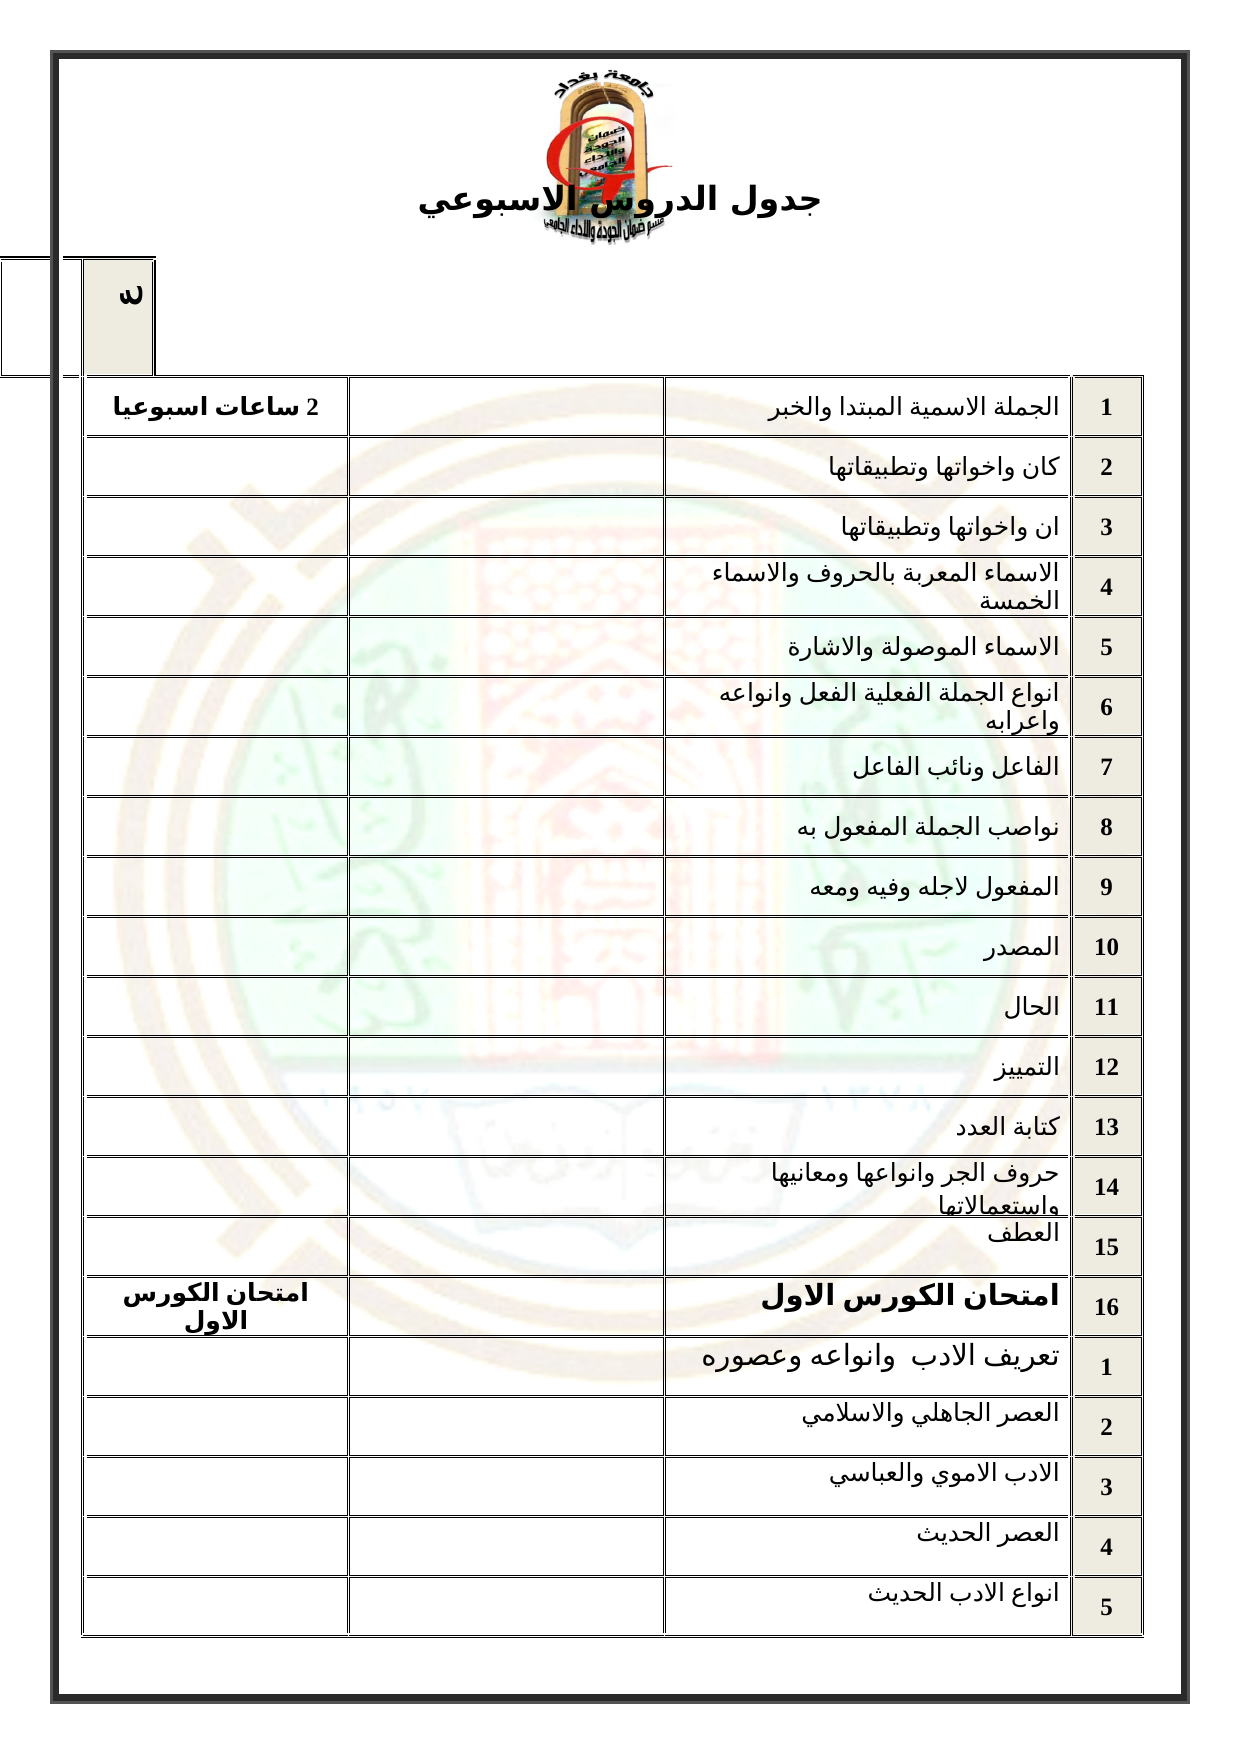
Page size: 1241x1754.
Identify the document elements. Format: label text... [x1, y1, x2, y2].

table_cell [350, 558, 663, 614]
table_cell 15 [1073, 1215, 1141, 1274]
table_cell [84, 1515, 347, 1574]
table_cell امتحان الكورس الاول [666, 1275, 1070, 1334]
table_cell [84, 1095, 347, 1154]
table_cell [350, 678, 663, 734]
table_cell [350, 438, 663, 494]
table_cell [350, 978, 663, 1034]
table_cell 3 [1073, 1455, 1141, 1514]
table_cell 1 [1073, 1335, 1141, 1394]
table_cell [84, 495, 347, 554]
text جدول الدروس الاسبوعي [89, 179, 1152, 218]
table_cell [350, 738, 663, 794]
table_cell 8 [1073, 795, 1141, 854]
table_cell [350, 798, 663, 854]
table_cell الجملة الاسمية المبتدا والخبر [666, 375, 1071, 434]
picture [533, 218, 677, 249]
table_cell انواع الجملة الفعلية الفعل وانواعه واعرابه [666, 675, 1070, 734]
table_cell [350, 498, 663, 554]
table_cell [350, 1158, 663, 1214]
table_cell [84, 915, 347, 974]
table_cell الاسماء المعربة بالحروف والاسماء الخمسة [666, 555, 1070, 614]
table_cell 4 [1073, 555, 1141, 614]
table_cell [350, 918, 663, 974]
table_cell التمييز [666, 1035, 1070, 1094]
table_cell كان واخواتها وتطبيقاتها [666, 435, 1070, 494]
table_cell 6 [1073, 675, 1141, 734]
table_cell الاسماء الموصولة والاشارة [666, 615, 1070, 674]
table_cell 2 [1073, 1395, 1141, 1454]
table_cell الحال [666, 975, 1070, 1034]
table_cell [350, 1218, 663, 1274]
table_cell الادب الاموي والعباسي [666, 1455, 1070, 1514]
table_cell [350, 1038, 663, 1094]
table_cell 5 [1073, 615, 1141, 674]
table_cell 10 [1073, 915, 1141, 974]
table_cell 5 [1073, 1575, 1142, 1634]
table_cell ان واخواتها وتطبيقاتها [666, 495, 1070, 554]
table_cell نواصب الجملة المفعول به [666, 795, 1070, 854]
table_cell [84, 615, 347, 674]
table_cell 7 [1073, 735, 1141, 794]
table_cell [84, 735, 347, 794]
table_cell [84, 1035, 347, 1094]
picture [533, 67, 677, 179]
table_cell 16 [1073, 1275, 1141, 1334]
table_cell [350, 1518, 663, 1574]
table_cell [350, 1338, 663, 1394]
table_cell 14 [1073, 1155, 1141, 1214]
table_cell [350, 618, 663, 674]
table_cell [84, 1455, 347, 1514]
table_cell [350, 858, 663, 914]
table_cell [84, 1155, 347, 1214]
table_cell [350, 1098, 663, 1154]
table_header الاسبوع [84, 258, 154, 374]
table_cell [349, 1578, 664, 1634]
table_cell 13 [1073, 1095, 1141, 1154]
table_cell [84, 1335, 347, 1394]
table_cell المصدر [666, 915, 1070, 974]
table_cell 2 ساعات اسبوعيا [84, 375, 347, 434]
table_cell العطف [666, 1215, 1070, 1274]
table_cell [84, 555, 347, 614]
table_cell المفعول لاجله وفيه ومعه [666, 855, 1070, 914]
table_cell [83, 1575, 349, 1634]
table_cell [84, 435, 347, 494]
table_cell 12 [1073, 1035, 1141, 1094]
table_cell 2 [1073, 435, 1141, 494]
table_cell تعريف الادب وانواعه وعصوره [666, 1335, 1070, 1394]
table_cell [84, 1215, 347, 1274]
table_cell 4 [1073, 1515, 1141, 1574]
table_cell [350, 1398, 663, 1454]
table_cell [84, 795, 347, 854]
table_cell 11 [1073, 975, 1141, 1034]
table_cell [84, 855, 347, 914]
table_cell [350, 1278, 663, 1334]
table_cell [84, 1395, 347, 1454]
table_cell [350, 1458, 663, 1514]
table_cell العصر الجاهلي والاسلامي [666, 1395, 1070, 1454]
table_cell [350, 378, 663, 434]
table_cell كتابة العدد [666, 1095, 1070, 1154]
table_cell امتحان الكورس الاول [84, 1275, 347, 1334]
table_cell العصر الحديث [666, 1515, 1070, 1574]
table_cell 3 [1073, 495, 1141, 554]
table_cell 9 [1073, 855, 1141, 914]
table_cell حروف الجر وانواعها ومعانيها واستعمالاتها [666, 1155, 1070, 1214]
table_cell الفاعل ونائب الفاعل [666, 735, 1070, 794]
table_cell [84, 675, 347, 734]
table_cell [84, 975, 347, 1034]
table_cell 1 [1073, 376, 1141, 434]
table_cell انواع الادب الحديث [664, 1575, 1070, 1634]
